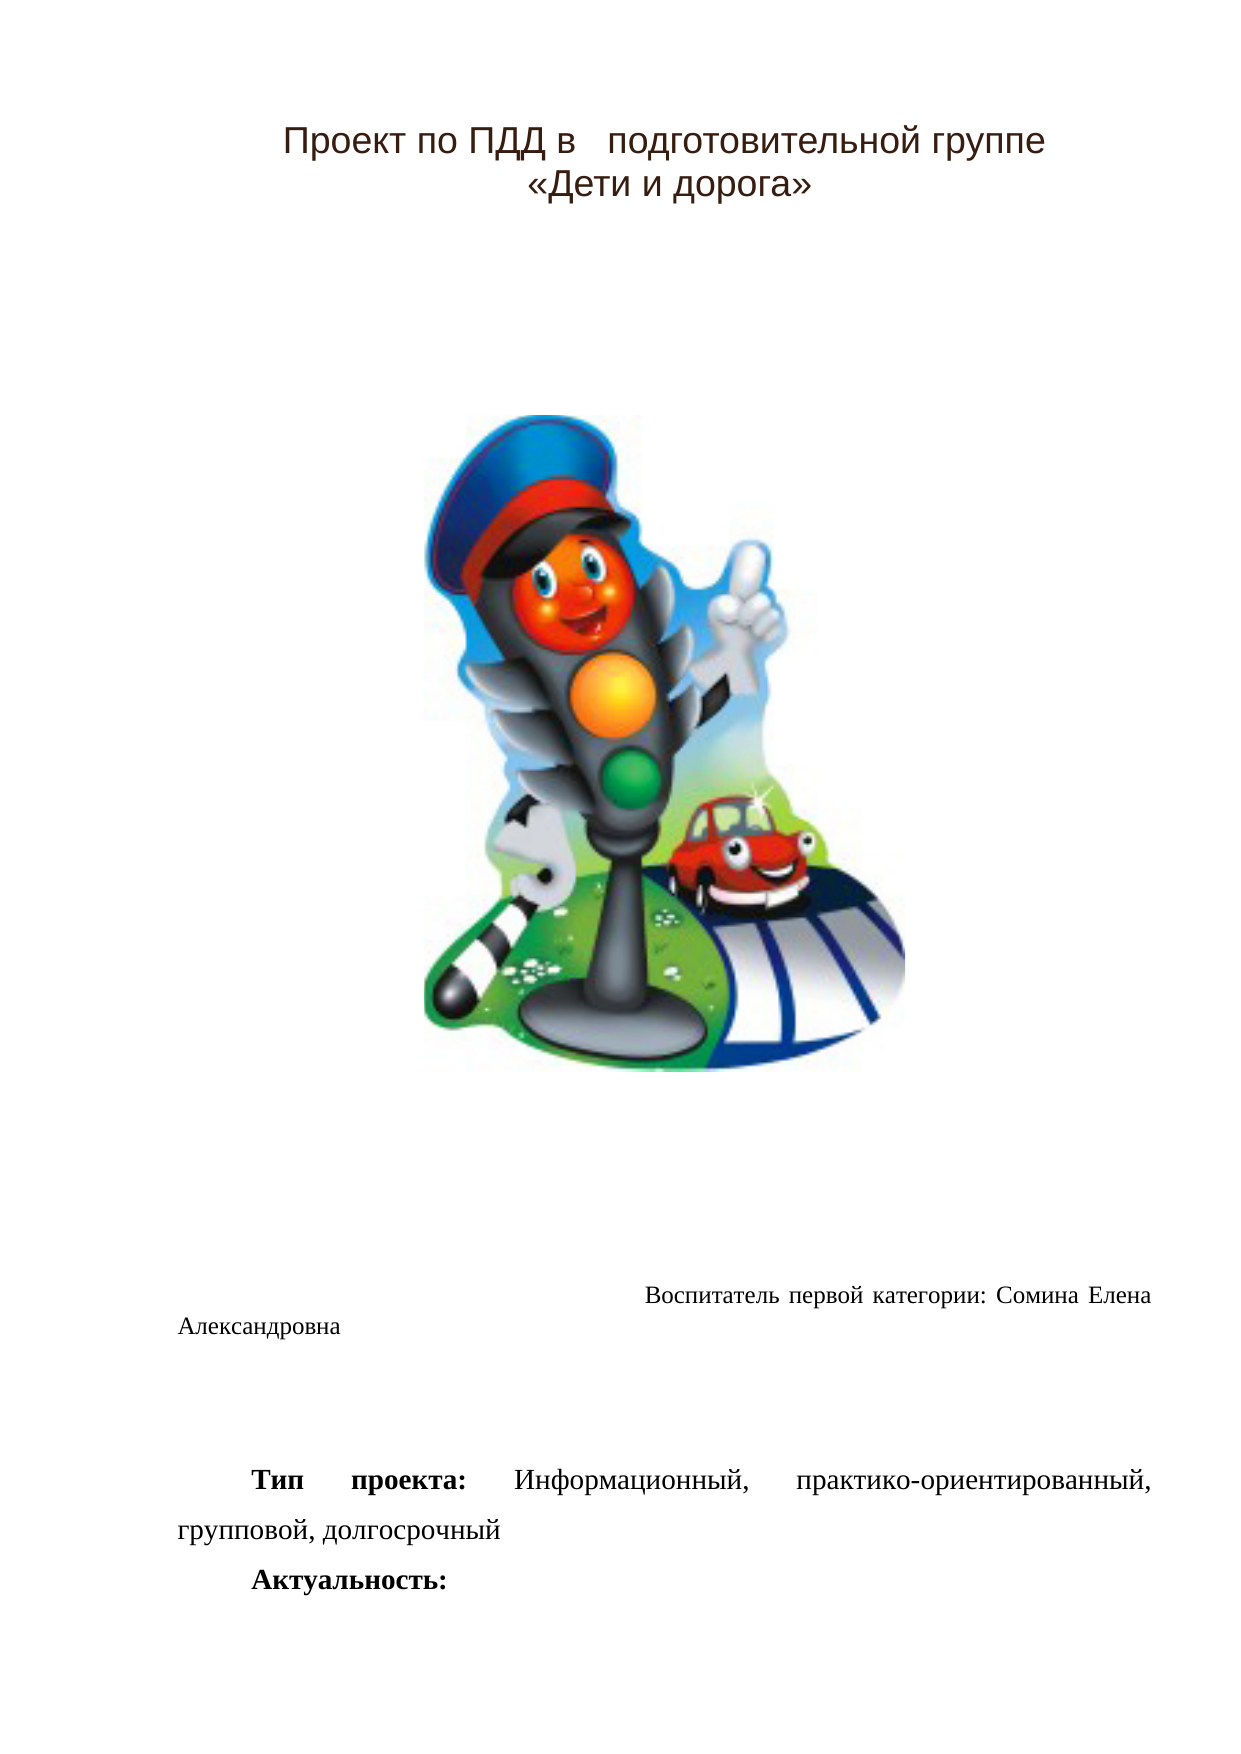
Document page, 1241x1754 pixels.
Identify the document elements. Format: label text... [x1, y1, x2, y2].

text Актуальность: [177, 1562, 1152, 1596]
subtitle «Дети и дорога» [177, 161, 1152, 204]
text Воспитатель первой категории: Сомина Елена Александровна [177, 1279, 1152, 1340]
subtitle Проект по ПДД в подготовительной группе [177, 118, 1152, 161]
text Тип проекта: Информационный, практико-ориентированный, групповой, долгосрочный [177, 1462, 1152, 1546]
picture [423, 415, 905, 1072]
